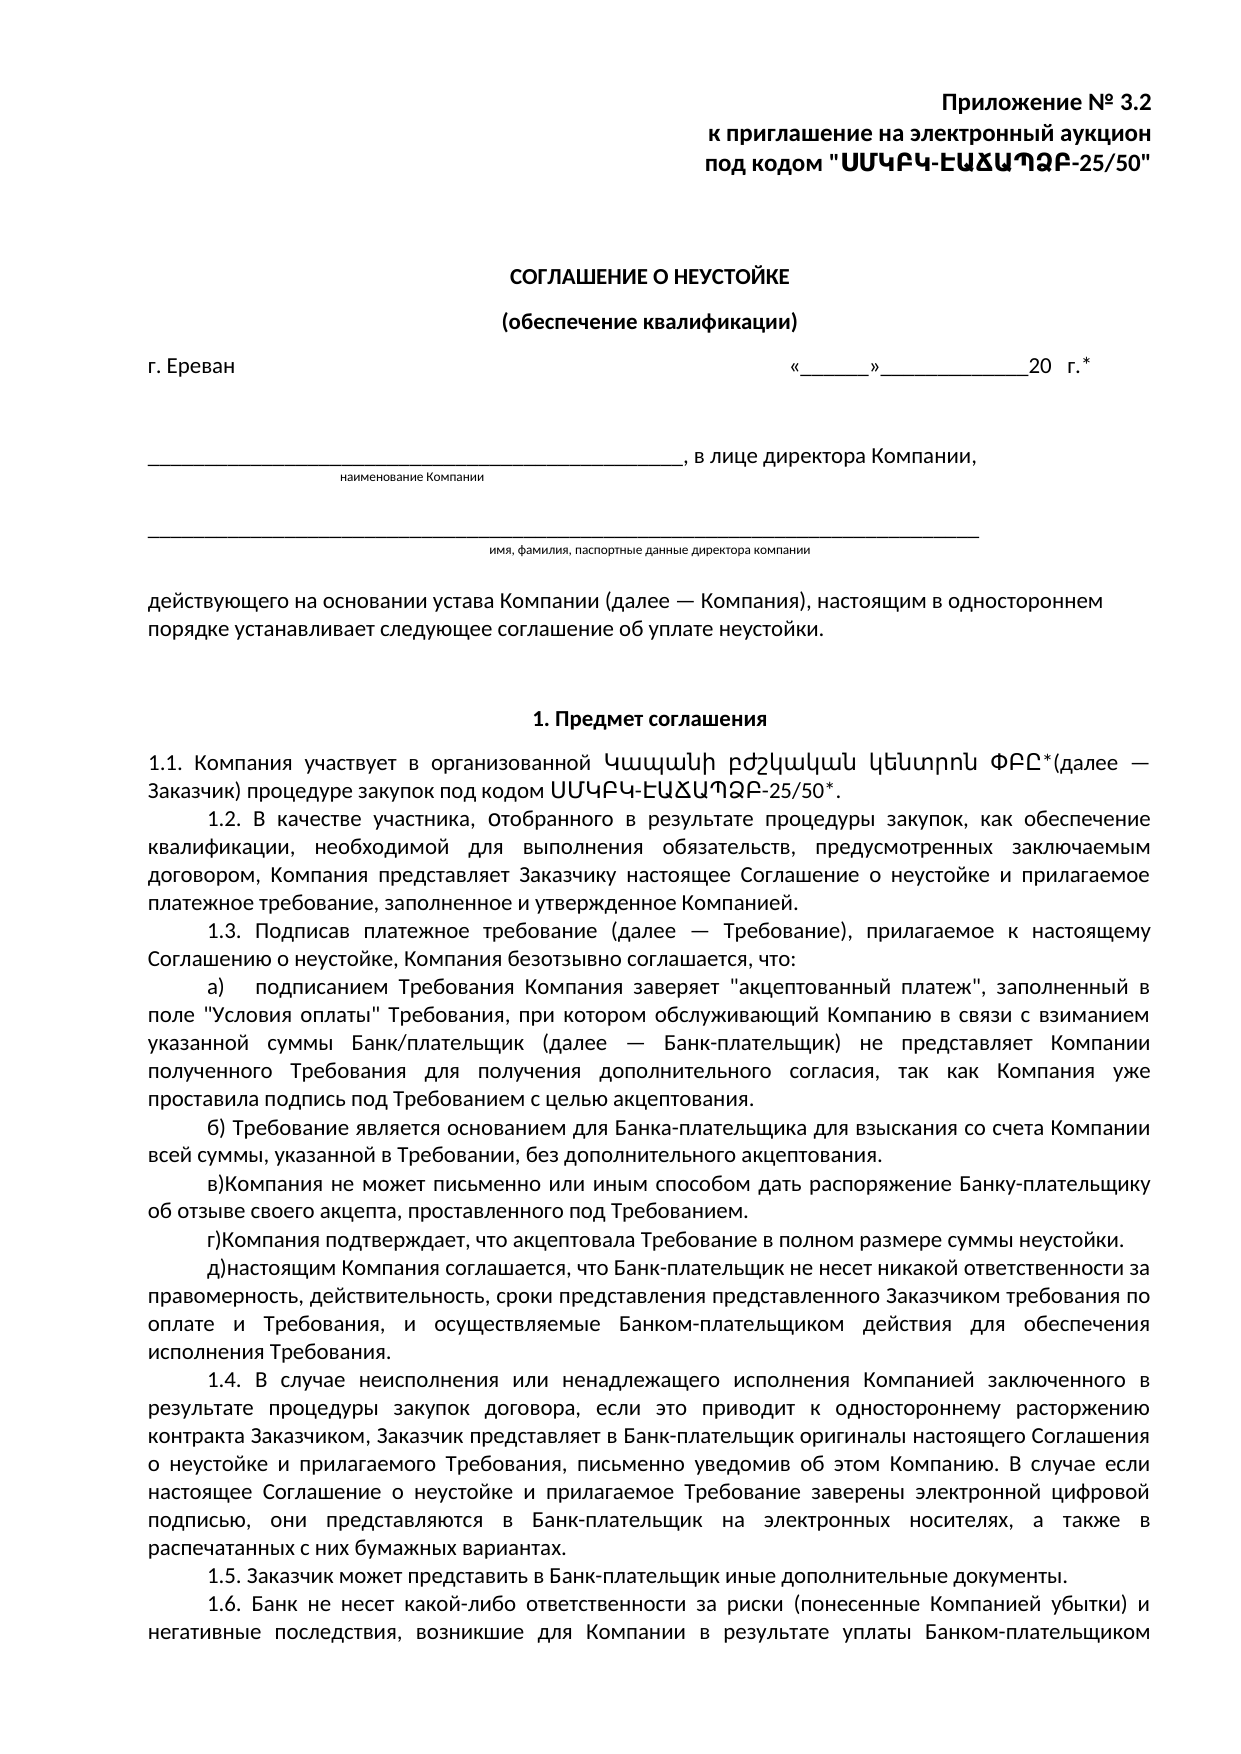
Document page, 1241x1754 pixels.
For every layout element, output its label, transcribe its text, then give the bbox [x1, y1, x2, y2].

text Приложение № 3.2 [148, 86, 1152, 117]
text _______________________________________________, в лице директора Компании, [148, 441, 1152, 469]
text порядке устанавливает следующее соглашение об уплате неустойки. [148, 614, 1152, 642]
text 1. Предмет соглашения [148, 704, 1152, 732]
text 1.5. Заказчик может представить в Банк-плательщик иные дополнительные документы. [148, 1561, 1152, 1589]
text к приглашение на электронный аукцион [177, 117, 1152, 147]
text под кодом "ՍՄԿԲԿ-ԷԱՃԱՊՁԲ-25/50" [177, 147, 1152, 178]
text _________________________________________________________________________ [148, 513, 1152, 542]
text 1.4. В случае неисполнения или ненадлежащего исполнения Компанией заключенного в результате процедуры закупок договора, если это приводит к одностороннему расторжению контракта Заказчиком, Заказчик представляет в Банк-плательщик оригиналы настоящего Соглашения о неустойке и прилагаемого Требования, письменно уведомив об этом Компанию. В случае если настоящее Соглашение о неустойке и прилагаемое Требование заверены электронной цифровой подписью, они представляются в Банк-плательщик на электронных носителях, а также в распечатанных с них бумажных вариантах. [148, 1365, 1152, 1561]
table_header г. Ереван [136, 351, 635, 396]
text б) Требование является основанием для Банка-плательщика для взыскания со счета Компании всей суммы, указанной в Требовании, без дополнительного акцептования. [148, 1113, 1152, 1169]
text 1.3. Подписав платежное требование (далее — Требование), прилагаемое к настоящему Соглашению о неустойке, Компания безотзывно соглашается, что: [148, 916, 1152, 972]
text СОГЛАШЕНИЕ О НЕУСТОЙКЕ [148, 262, 1152, 290]
text в)Компания не может письменно или иным способом дать распоряжение Банку-плательщику об отзыве своего акцепта, проставленного под Требованием. [148, 1169, 1152, 1225]
table_header «______»_____________20 г.* [635, 351, 1104, 396]
text имя, фамилия, паспортные данные директора компании [148, 542, 1152, 569]
text а) подписанием Требования Компания заверяет "акцептованный платеж", заполненный в поле "Условия оплаты" Требования, при котором обслуживающий Компанию в связи с взиманием указанной суммы Банк/плательщик (далее — Банк-плательщик) не представляет Компании полученного Требования для получения дополнительного согласия, так как Компания уже проставила подпись под Требованием с целью акцептования. [148, 972, 1152, 1113]
text действующего на основании устава Компании (далее — Компания), настоящим в одностороннем [148, 586, 1152, 614]
text д)настоящим Компания соглашается, что Банк-плательщик не несет никакой ответственности за правомерность, действительность, сроки представления представленного Заказчиком требования по оплате и Требования, и осуществляемые Банком-плательщиком действия для обеспечения исполнения Требования. [148, 1253, 1152, 1365]
text 1.2. В качестве участника, օтобранного в результате процедуры закупок, как обеспечение квалификации, необходимой для выполнения обязательств, предусмотренных заключаемым договором, Kомпания представляет Заказчику настоящее Соглашение о неустойке и прилагаемое платежное требование, заполненное и утвержденное Компанией. [148, 804, 1152, 916]
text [148, 1589, 1152, 1645]
text (обеспечение квалификации) [148, 307, 1152, 335]
text наименование Компании [340, 469, 1152, 497]
text 1.1. Компания участвует в организованной Կապանի բժշկական կենտրոն ՓԲԸ*(далее — Заказчик) процедуре закупок под кодом ՍՄԿԲԿ-ԷԱՃԱՊՁԲ-25/50*. [148, 748, 1152, 804]
text г)Компания подтверждает, что акцептовала Требование в полном размере суммы неустойки. [148, 1225, 1152, 1253]
